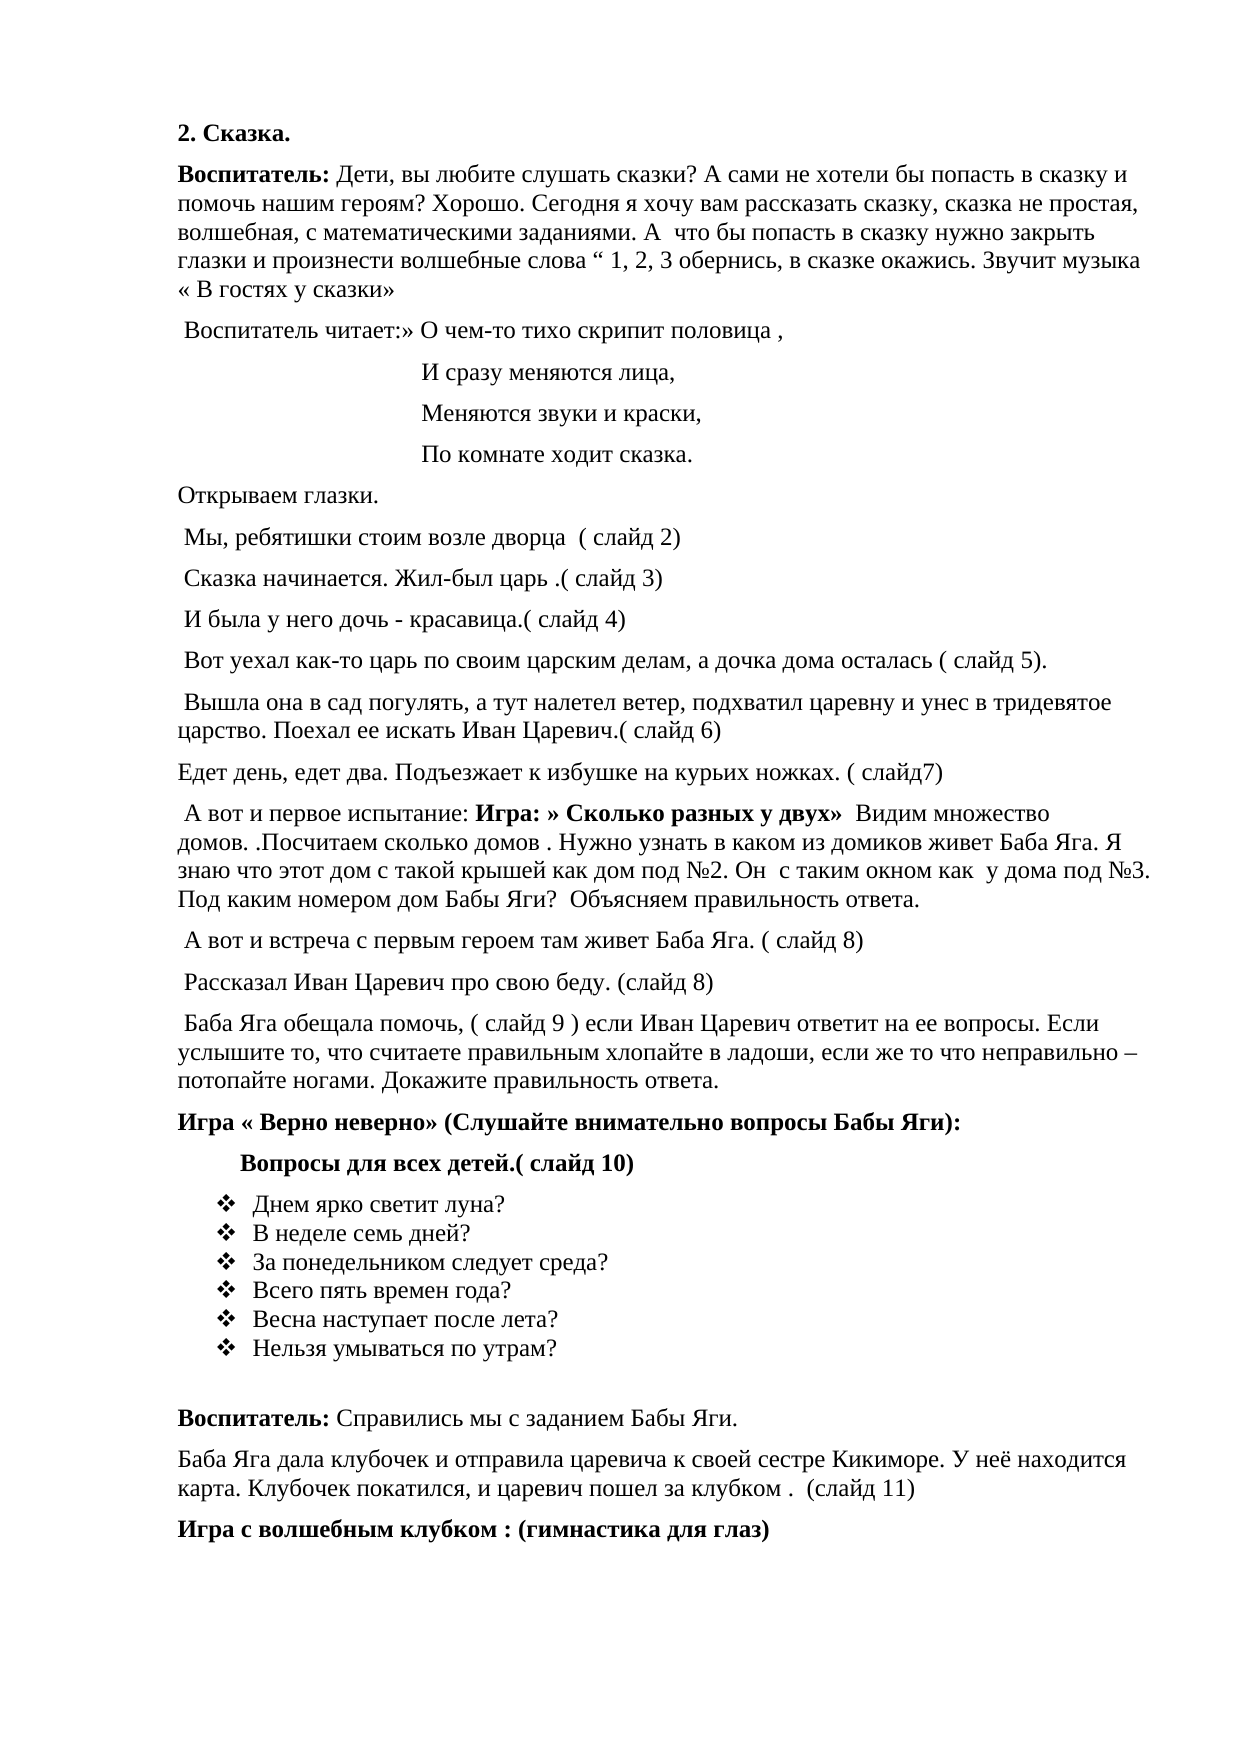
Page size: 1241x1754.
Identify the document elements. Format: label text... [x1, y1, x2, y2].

text Баба Яга дала клубочек и отправила царевича к своей сестре Кикиморе. У неё находится карта. Клубочек покатился, и царевич пошел за клубком . (слайд 11) [177, 1444, 1152, 1502]
list Днем ярко светит луна? [215, 1189, 1152, 1218]
text Едет день, едет два. Подъезжает к избушке на курьих ножках. ( слайд7) [177, 757, 1152, 786]
text Игра « Верно неверно» (Слушайте внимательно вопросы Бабы Яги): [177, 1107, 1152, 1136]
list Всего пять времен года? [215, 1276, 1152, 1304]
text И сразу меняются лица, [177, 357, 1152, 386]
text Игра с волшебным клубком : (гимнастика для глаз) [177, 1514, 1152, 1543]
text И была у него дочь - красавица.( слайд 4) [177, 604, 1152, 633]
text Воспитатель: Дети, вы любите слушать сказки? А сами не хотели бы попасть в сказку и помочь нашим героям? Хорошо. Сегодня я хочу вам рассказать сказку, сказка не простая, волшебная, с математическими заданиями. А что бы попасть в сказку нужно закрыть глазки и произнести волшебные слова “ 1, 2, 3 обернись, в сказке окажись. Звучит музыка « В гостях у сказки» [177, 159, 1152, 303]
list За понедельником следует среда? [215, 1247, 1152, 1276]
text А вот и первое испытание: Игра: » Сколько разных у двух» Видим множество домов. .Посчитаем сколько домов . Нужно узнать в каком из домиков живет Баба Яга. Я знаю что этот дом с такой крышей как дом под №2. Он с таким окном как у дома под №3. Под каким номером дом Бабы Яги? Объясняем правильность ответа. [177, 798, 1152, 913]
text Сказка начинается. Жил-был царь .( слайд 3) [177, 563, 1152, 592]
text А вот и встреча с первым героем там живет Баба Яга. ( слайд 8) [177, 926, 1152, 954]
text Воспитатель читает:» О чем-то тихо скрипит половица , [177, 316, 1152, 344]
list Нельзя умываться по утрам? [215, 1333, 1152, 1362]
text Рассказал Иван Царевич про свою беду. (слайд 8) [177, 967, 1152, 996]
list В неделе семь дней? [215, 1218, 1152, 1247]
text По комнате ходит сказка. [177, 439, 1152, 468]
text Меняются звуки и краски, [177, 398, 1152, 427]
text Вопросы для всех детей.( слайд 10) [177, 1148, 1152, 1177]
list Весна наступает после лета? [215, 1304, 1152, 1333]
text Баба Яга обещала помочь, ( слайд 9 ) если Иван Царевич ответит на ее вопросы. Если услышите то, что считаете правильным хлопайте в ладоши, если же то что неправильно – потопайте ногами. Докажите правильность ответа. [177, 1008, 1152, 1094]
text Воспитатель: Справились мы с заданием Бабы Яги. [177, 1403, 1152, 1432]
text Вышла она в сад погулять, а тут налетел ветер, подхватил царевну и унес в тридевятое царство. Поехал ее искать Иван Царевич.( слайд 6) [177, 687, 1152, 744]
text 2. Сказка. [177, 118, 1152, 147]
text Вот уехал как-то царь по своим царским делам, а дочка дома осталась ( слайд 5). [177, 646, 1152, 674]
text Открываем глазки. [177, 481, 1152, 509]
text Мы, ребятишки стоим возле дворца ( слайд 2) [177, 522, 1152, 551]
